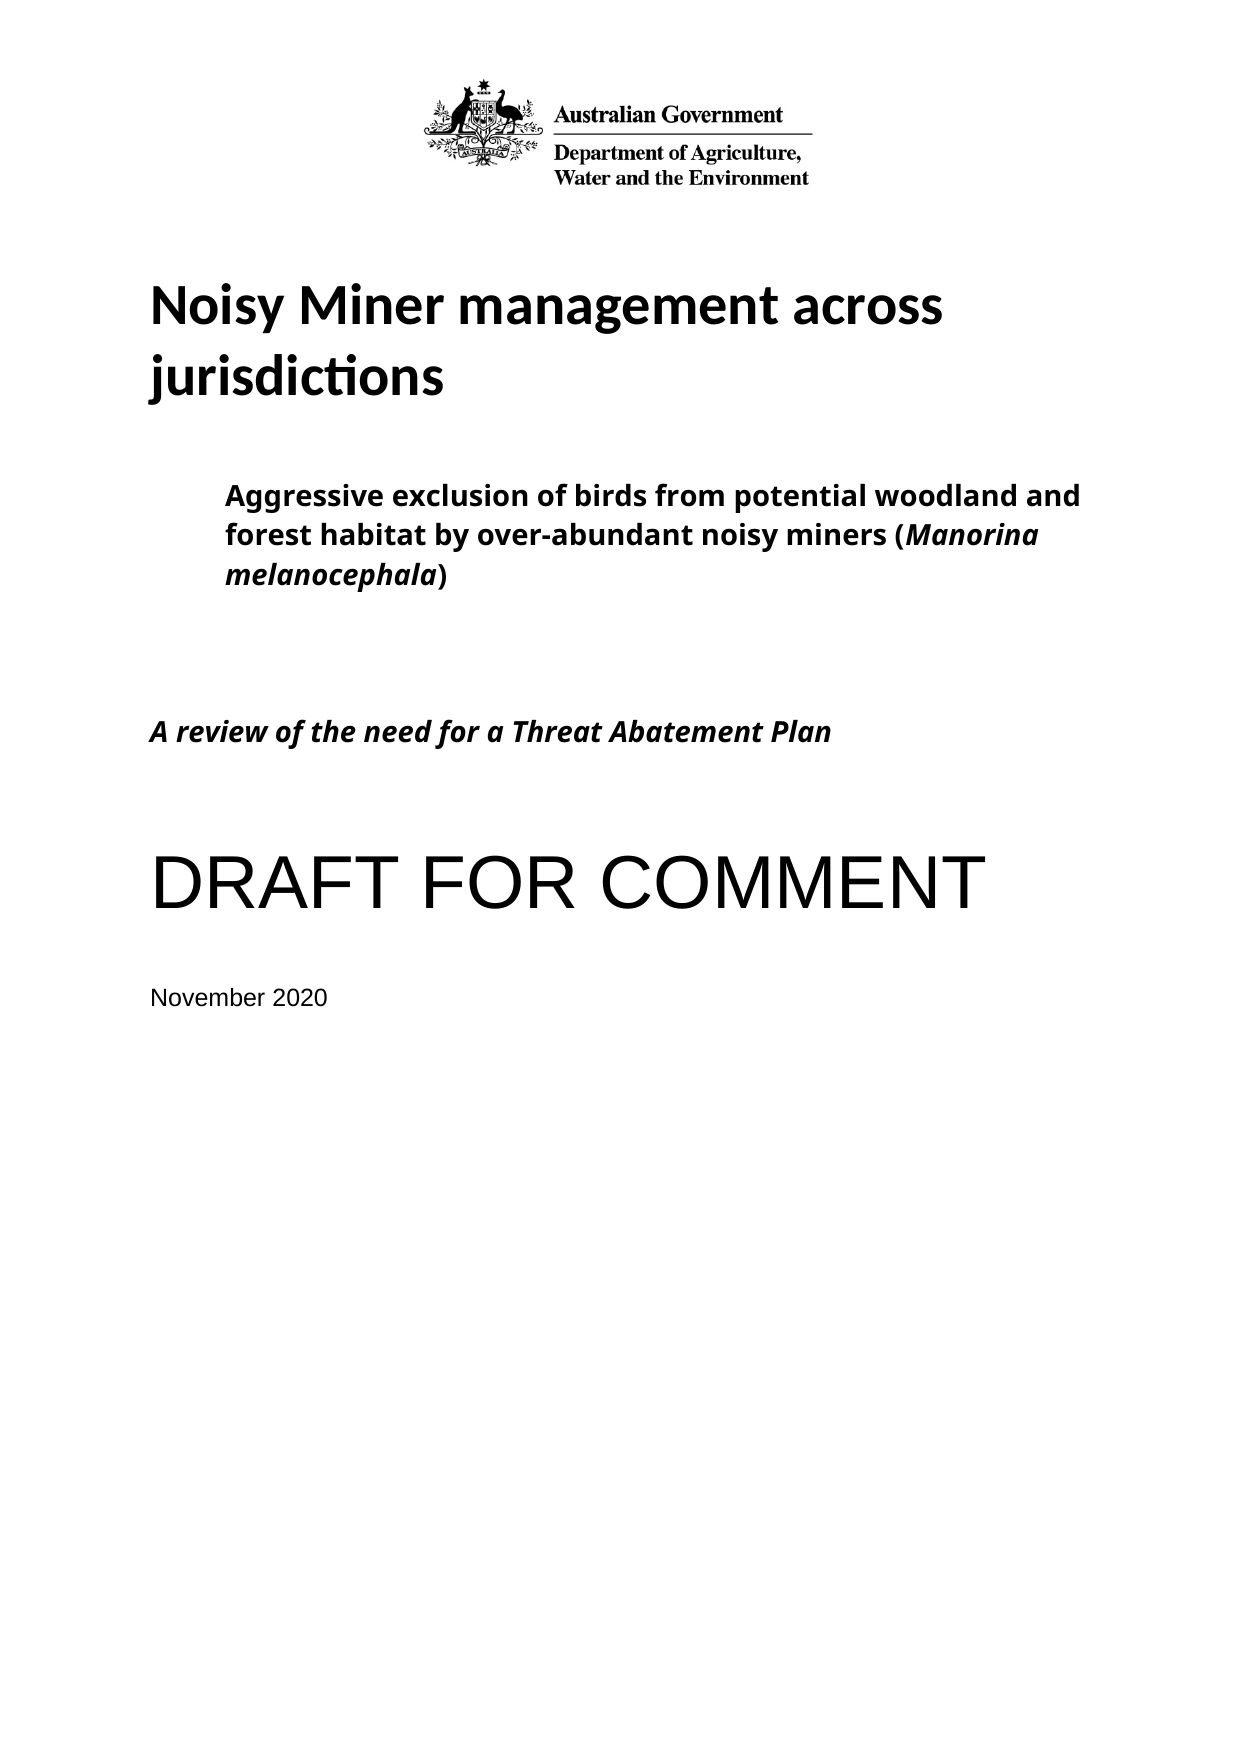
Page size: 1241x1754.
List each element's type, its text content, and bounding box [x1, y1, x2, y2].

picture [421, 73, 819, 193]
subtitle A review of the need for a Threat Abatement Plan [150, 711, 1090, 751]
subtitle Noisy Miner management across jurisdictions [150, 268, 1090, 410]
text November 2020 [150, 982, 1090, 1012]
subtitle Aggressive exclusion of birds from potential woodland and forest habitat by over-abundant noisy miners (Manorina melanocephala) [225, 435, 1090, 594]
text DRAFT FOR COMMENT [150, 838, 1090, 924]
